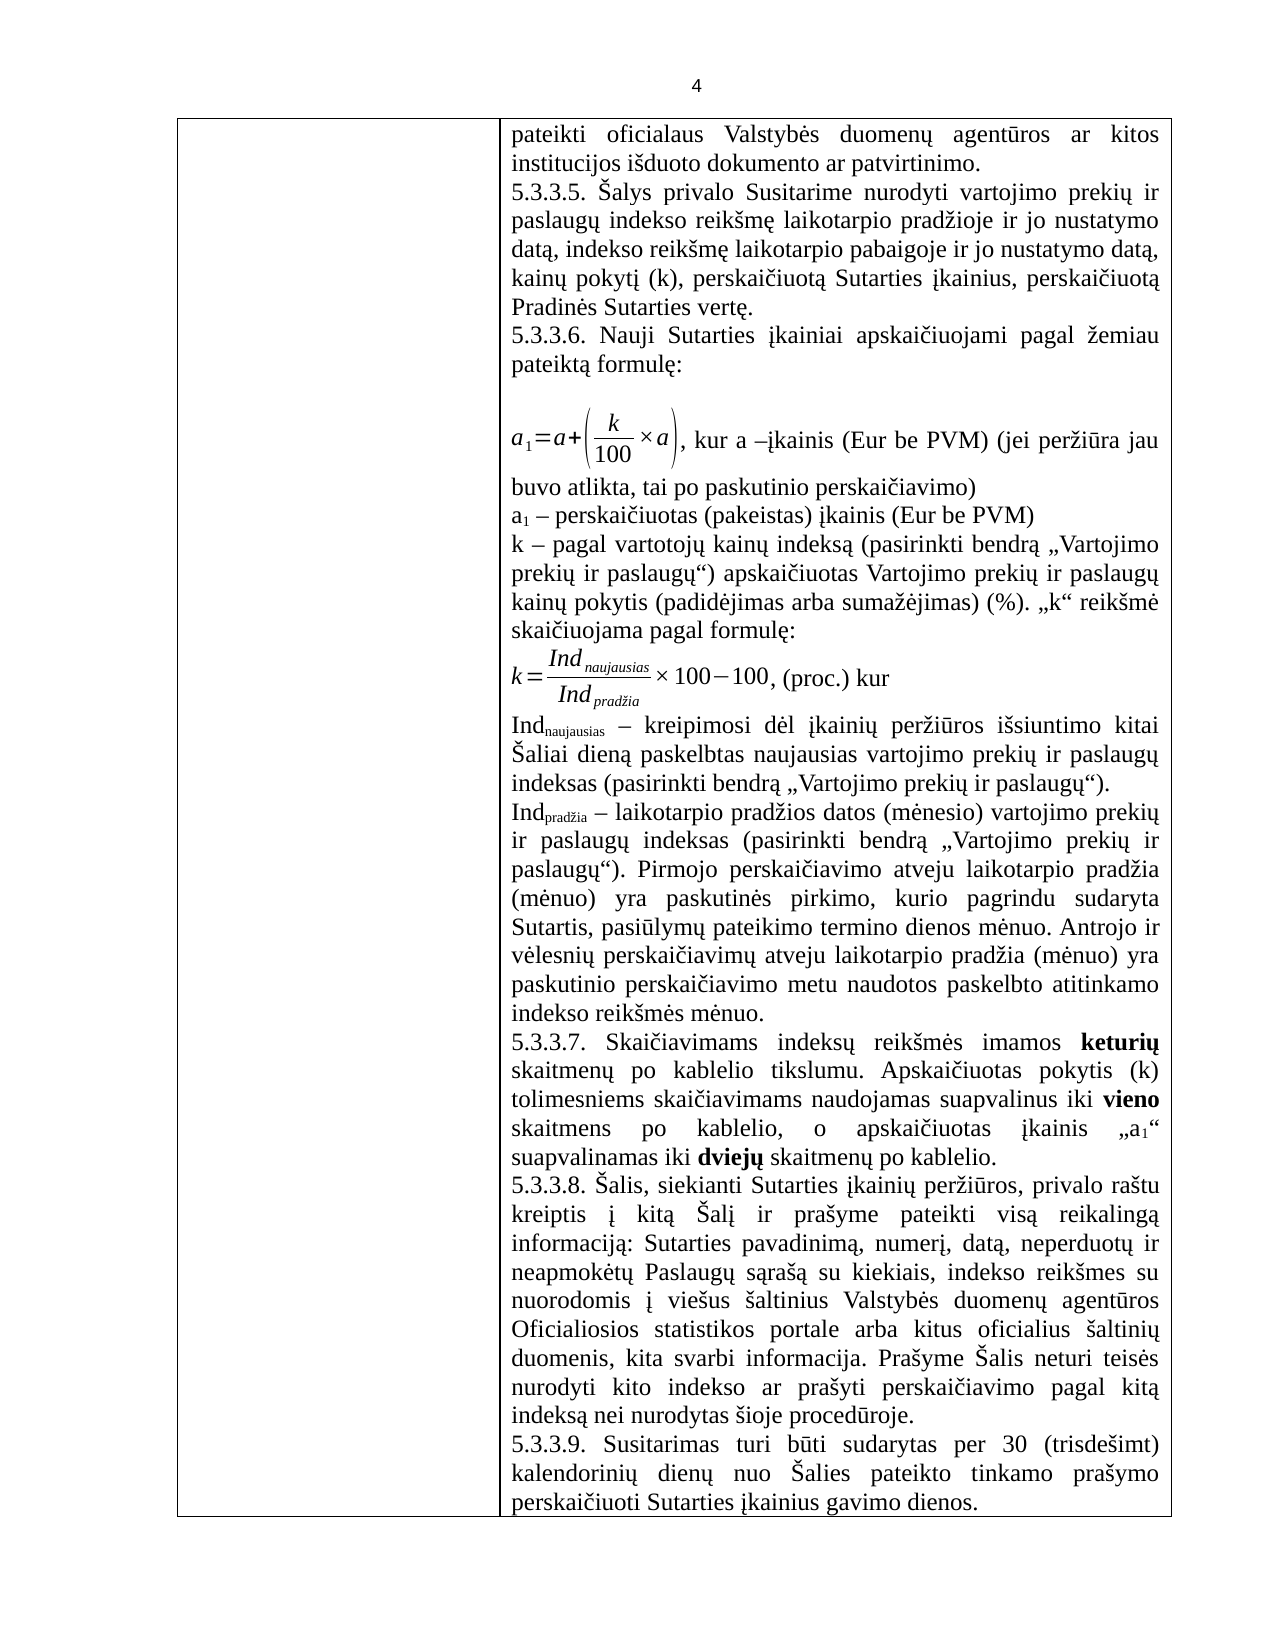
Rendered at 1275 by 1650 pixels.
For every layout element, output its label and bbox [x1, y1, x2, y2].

table_cell [501, 119, 1171, 1516]
table_cell [178, 119, 499, 1516]
